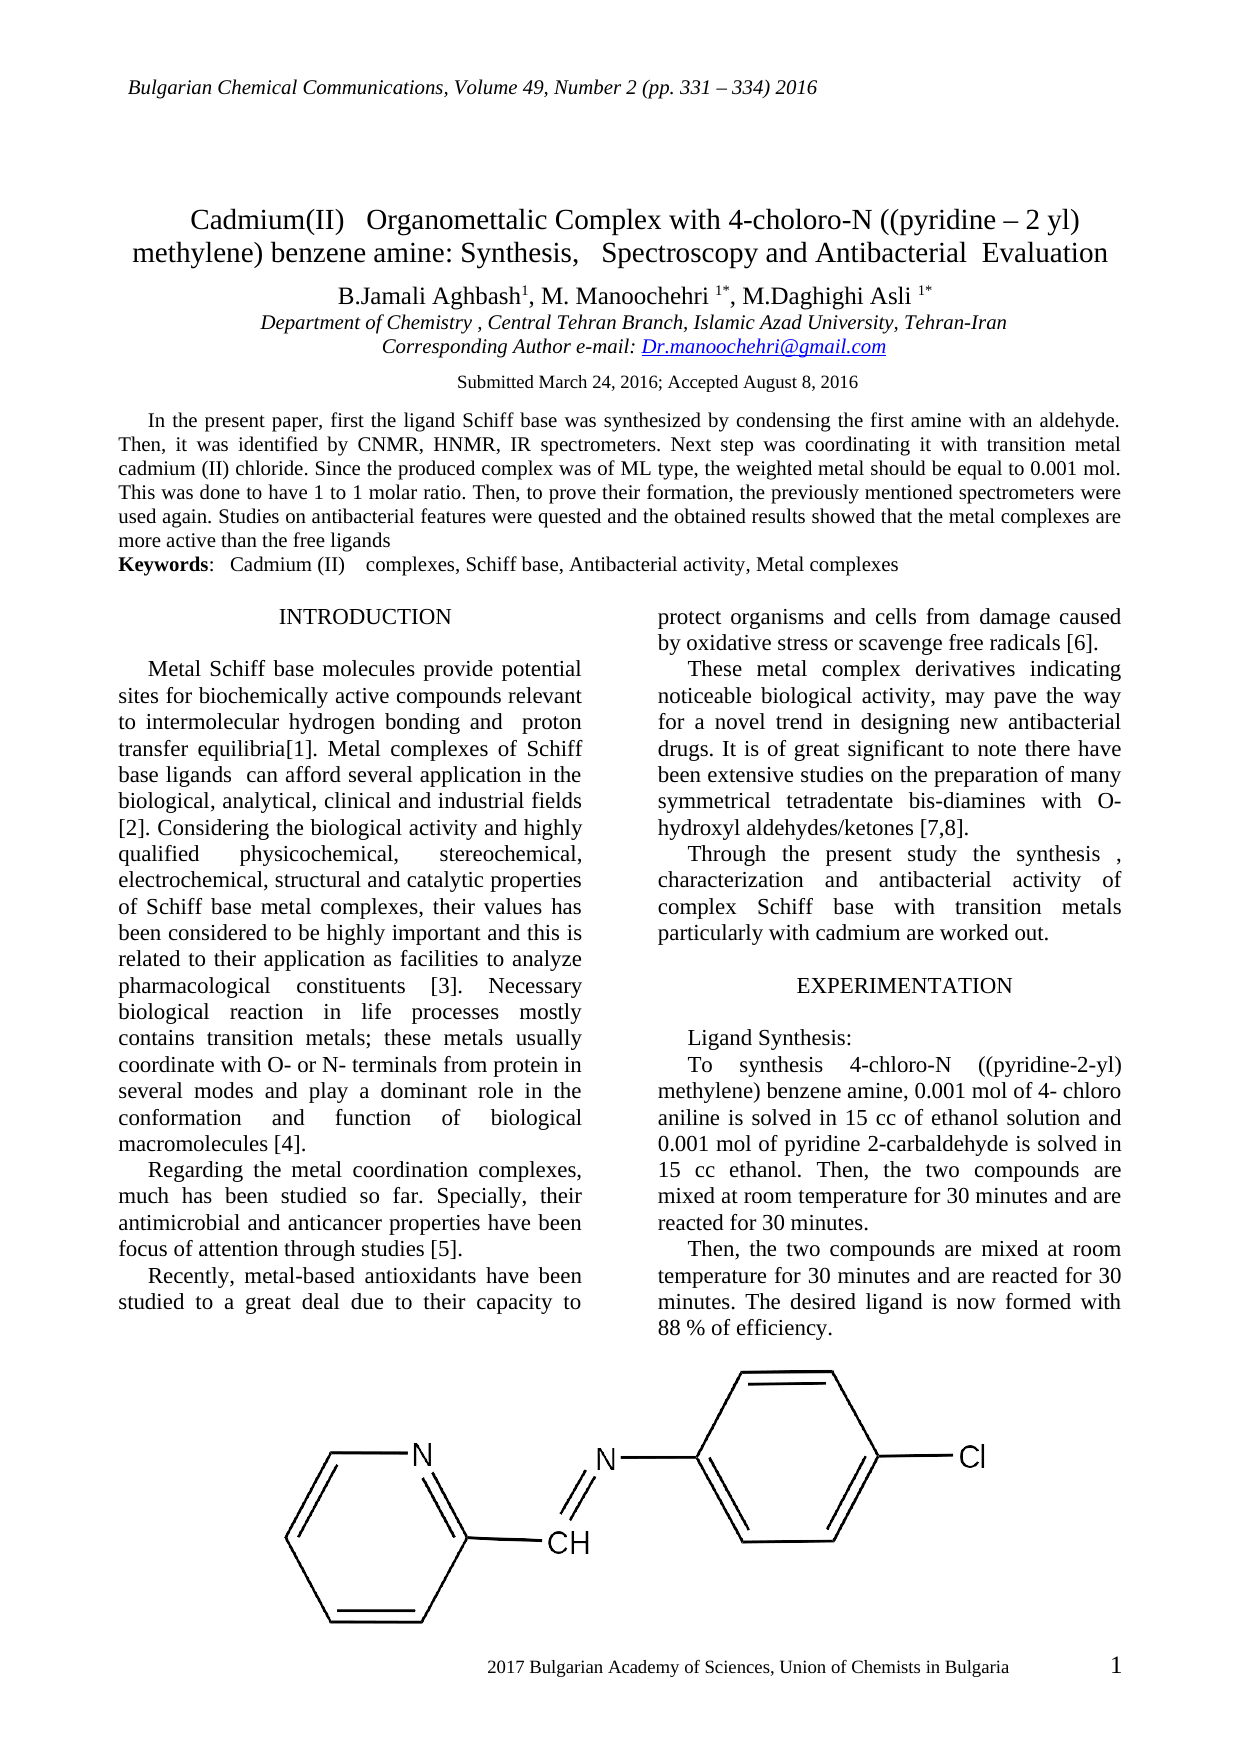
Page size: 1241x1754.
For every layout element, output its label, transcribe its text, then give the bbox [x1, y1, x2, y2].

text Keywords: Cadmium (II) complexes, Schiff base, Antibacterial activity, Metal complexes [118, 552, 1122, 576]
text Department of Chemistry , Central Tehran Branch, Islamic Azad University, Tehran-Iran [118, 310, 1122, 334]
text These metal complex derivatives indicating noticeable biological activity, may pave the way for a novel trend in designing new antibacterial drugs. It is of great significant to note there have been extensive studies on the preparation of many symmetrical tetradentate bis-diamines with O- hydroxyl aldehydes/ketones [7,8]. [658, 656, 1122, 840]
text Through the present study the synthesis , characterization and antibacterial activity of complex Schiff base with transition metals particularly with cadmium are worked out. [658, 840, 1122, 945]
text B.Jamali Aghbash1, M. Manoochehri 1*, M.Daghighi Asli 1* [118, 281, 1122, 310]
text To synthesis 4-chloro-N ((pyridine-2-yl) methylene) benzene amine, 0.001 mol of 4- chloro aniline is solved in 15 cc of ethanol solution and 0.001 mol of pyridine 2-carbaldehyde is solved in 15 cc ethanol. Then, the two compounds are mixed at room temperature for 30 minutes and are reacted for 30 minutes. [658, 1051, 1122, 1235]
text Recently, metal-based antioxidants have been studied to a great deal due to their capacity to protect organisms and cells from damage caused by oxidative stress or scavenge free radicals [6]. [658, 603, 1122, 656]
text INTRODUCTION [118, 603, 583, 629]
text EXPERIMENTATION [658, 972, 1122, 998]
text Ligand Synthesis: [658, 1024, 1122, 1051]
text In the present paper, first the ligand Schiff base was synthesized by condensing the first amine with an aldehyde. Then, it was identified by CNMR, HNMR, IR spectrometers. Next step was coordinating it with transition metal cadmium (II) chloride. Since the produced complex was of ML type, the weighted metal should be equal to 0.001 mol. This was done to have 1 to 1 molar ratio. Then, to prove their formation, the previously mentioned spectrometers were used again. Studies on antibacterial features were quested and the obtained results showed that the metal complexes are more active than the free ligands [118, 408, 1122, 552]
text Corresponding Author e-mail: Dr.manoochehri@gmail.com [118, 334, 1122, 358]
text Then, the two compounds are mixed at room temperature for 30 minutes and are reacted for 30 minutes. The desired ligand is now formed with 88 % of efficiency. [658, 1235, 1122, 1341]
text Regarding the metal coordination complexes, much has been studied so far. Specially, their antimicrobial and anticancer properties have been focus of attention through studies [5]. [118, 1156, 583, 1262]
text Submitted March 24, 2016; Accepted August 8, 2016 [193, 371, 1122, 392]
text Cadmium(II) Organomettalic Complex with 4-choloro-N ((pyridine – 2 yl) methylene) benzene amine: Synthesis, Spectroscopy and Antibacterial Evaluation [118, 202, 1122, 269]
text Metal Schiff base molecules provide potential sites for biochemically active compounds relevant to intermolecular hydrogen bonding and proton transfer equilibria[1]. Metal complexes of Schiff base ligands can afford several application in the biological, analytical, clinical and industrial fields [2]. Considering the biological activity and highly qualified physicochemical, stereochemical, electrochemical, structural and catalytic properties of Schiff base metal complexes, their values has been considered to be highly important and this is related to their application as facilities to analyze pharmacological constituents [3]. Necessary biological reaction in life processes mostly contains transition metals; these metals usually coordinate with O- or N- terminals from protein in several modes and play a dominant role in the conformation and function of biological macromolecules [4]. [118, 656, 583, 1156]
text Recently, metal-based antioxidants have been studied to a great deal due to their capacity to protect organisms and cells from damage caused by oxidative stress or scavenge free radicals [6]. [118, 1262, 583, 1314]
